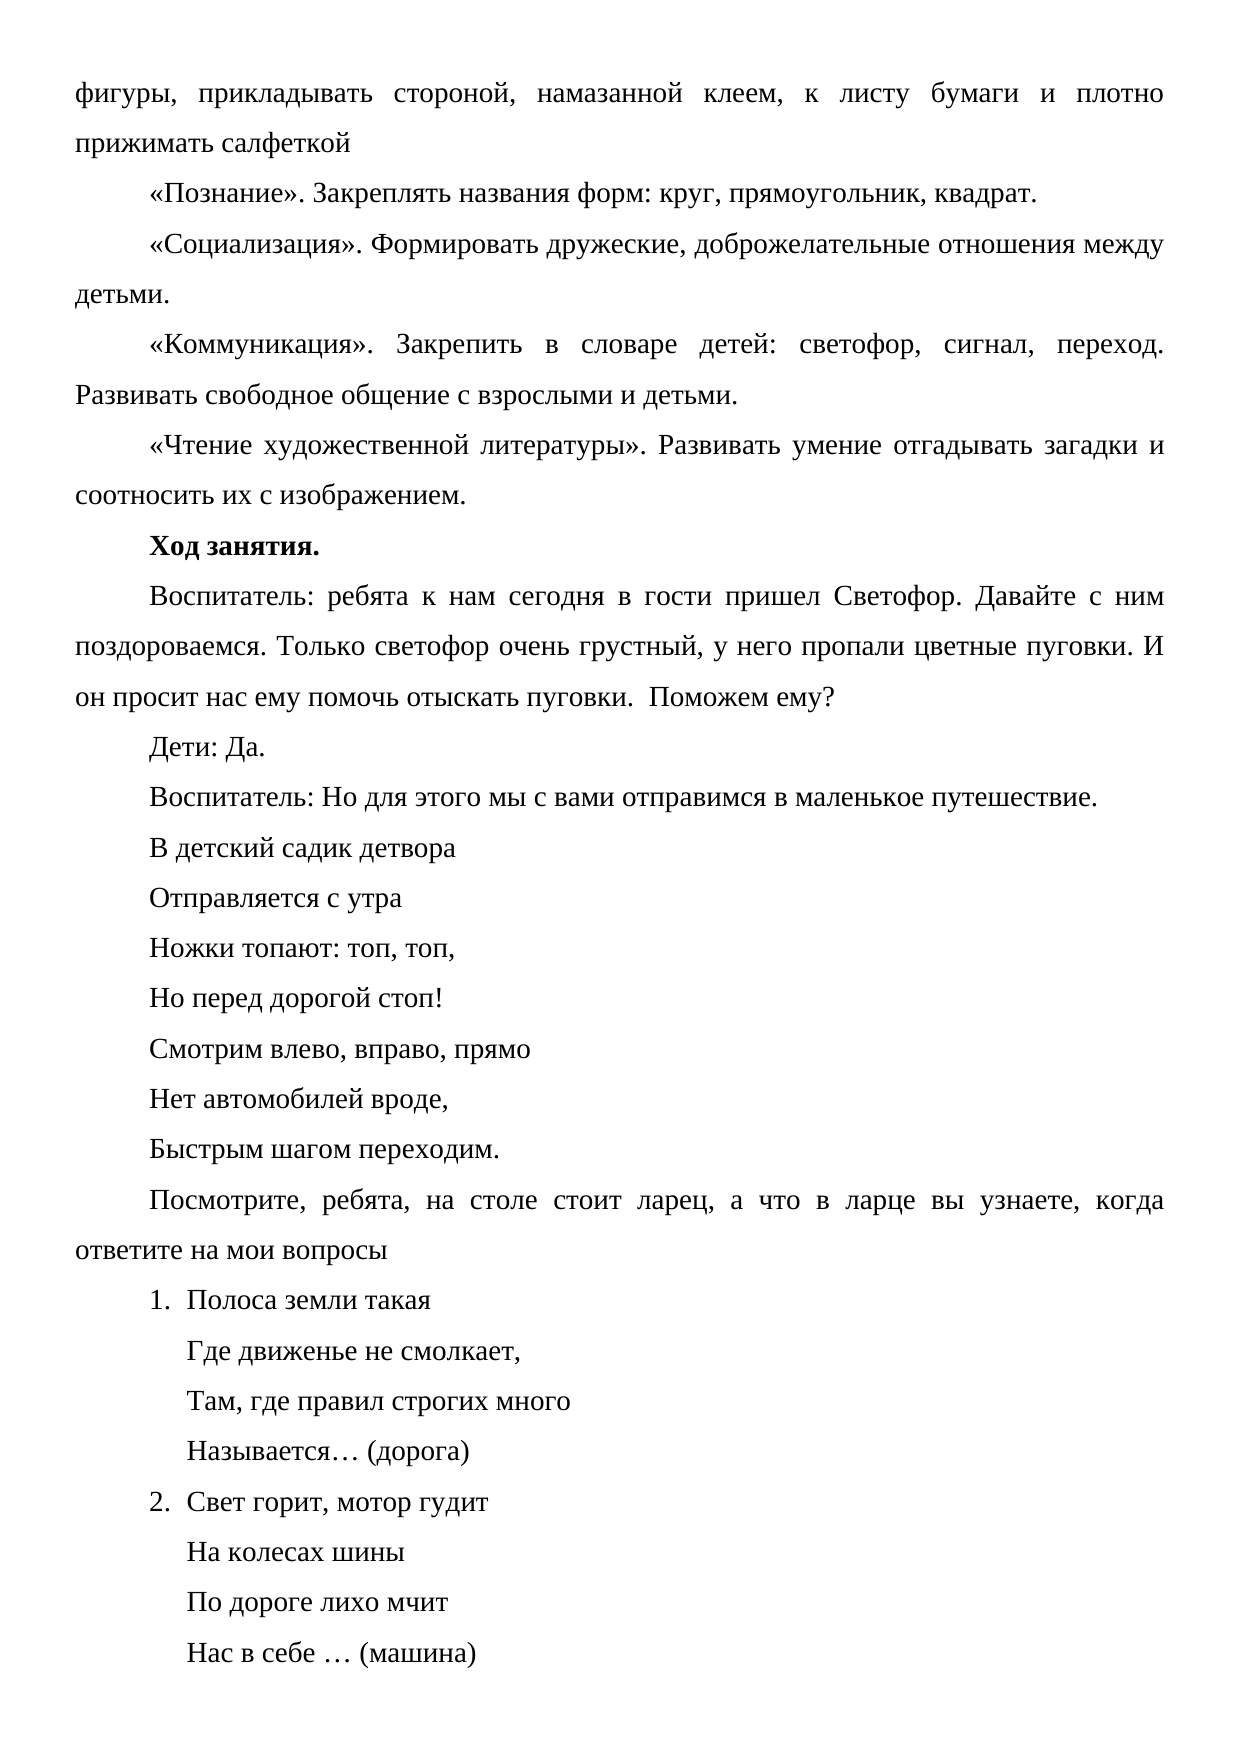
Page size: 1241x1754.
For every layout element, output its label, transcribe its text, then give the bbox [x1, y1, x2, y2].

list Там, где правил строгих много [186, 1383, 1165, 1417]
list Где движенье не смолкает, [186, 1333, 1165, 1366]
text «Социализация». Формировать дружеские, доброжелательные отношения между детьми. [75, 226, 1165, 310]
text В детский садик детвора [75, 830, 1165, 863]
text Быстрым шагом переходим. [75, 1132, 1165, 1165]
list Полоса земли такая [149, 1282, 1165, 1316]
text «Познание». Закреплять названия форм: круг, прямоугольник, квадрат. [75, 176, 1165, 209]
text Смотрим влево, вправо, прямо [75, 1031, 1165, 1064]
text Но перед дорогой стоп! [75, 981, 1165, 1014]
text Нет автомобилей вроде, [75, 1081, 1165, 1115]
text Посмотрите, ребята, на столе стоит ларец, а что в ларце вы узнаете, когда ответите на мои вопросы [75, 1182, 1165, 1266]
text Ножки топают: топ, топ, [75, 930, 1165, 964]
list По дороге лихо мчит [186, 1584, 1165, 1618]
text Ход занятия. [75, 528, 1165, 561]
text «Коммуникация». Закрепить в словаре детей: светофор, сигнал, переход. Развивать свободное общение с взрослыми и детьми. [75, 327, 1165, 410]
list Нас в себе … (машина) [186, 1635, 1165, 1668]
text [75, 75, 1165, 159]
list Называется… (дорога) [186, 1433, 1165, 1467]
text Отправляется с утра [75, 880, 1165, 913]
list Свет горит, мотор гудит [149, 1484, 1165, 1517]
list На колесах шины [186, 1534, 1165, 1568]
text «Чтение художественной литературы». Развивать умение отгадывать загадки и соотносить их с изображением. [75, 427, 1165, 511]
text Воспитатель: Но для этого мы с вами отправимся в маленькое путешествие. [75, 779, 1165, 813]
text Воспитатель: ребята к нам сегодня в гости пришел Светофор. Давайте с ним поздороваемся. Только светофор очень грустный, у него пропали цветные пуговки. И он просит нас ему помочь отыскать пуговки. Поможем ему? [75, 578, 1165, 712]
text Дети: Да. [75, 729, 1165, 763]
